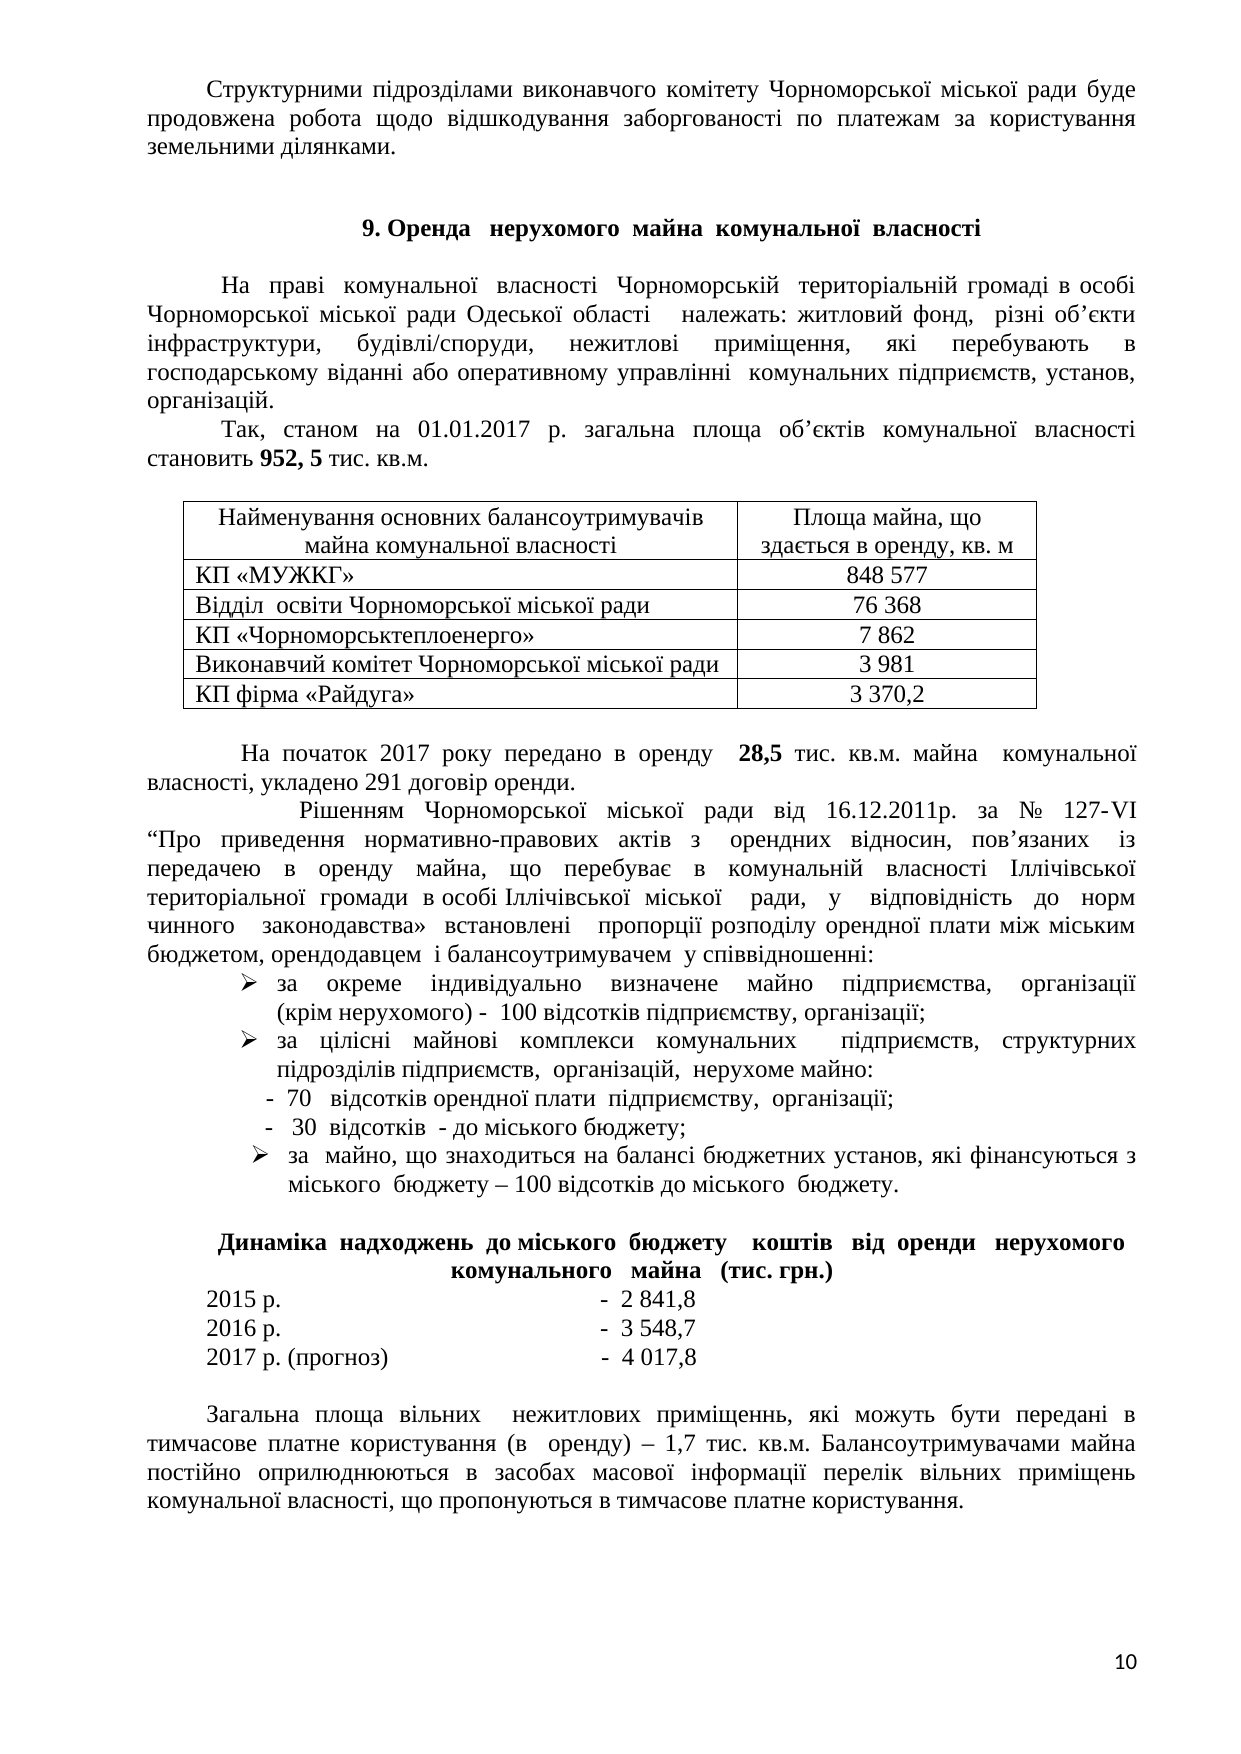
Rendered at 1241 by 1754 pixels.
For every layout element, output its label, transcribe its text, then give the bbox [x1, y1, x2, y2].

text Структурними підрозділами виконавчого комітету Чорноморської міської ради буде продовжена робота щодо відшкодування заборгованості по платежам за користування земельними ділянками. [147, 74, 1137, 160]
text На початок 2017 року передано в оренду 28,5 тис. кв.м. майна комунальної власності, укладено 291 договір оренди. [147, 738, 1137, 795]
text - 30 відсотків - до міського бюджету; [221, 1112, 1137, 1140]
list за майно, що знаходиться на балансі бюджетних установ, які фінансуються з міського бюджету – 100 відсотків до міського бюджету. [250, 1140, 1137, 1198]
text 2015 р. - 2 841,8 [147, 1284, 1137, 1313]
subtitle 9. Оренда нерухомого майна комунальної власності [147, 213, 1137, 242]
text 2016 р. - 3 548,7 [147, 1313, 1137, 1342]
table_cell 7 862 [738, 620, 1036, 648]
text Так, станом на 01.01.2017 р. загальна площа об’єктів комунальної власності становить 952, 5 тис. кв.м. [147, 414, 1137, 472]
table_header Площа майна, що здається в оренду, кв. м [738, 502, 1036, 559]
text Рішенням Чорноморської міської ради від 16.12.2011р. за № 127-VI “Про приведення нормативно-правових актів з орендних відносин, пов’язаних із передачею в оренду майна, що перебуває в комунальній власності Іллічівської територіальної громади в особі Іллічівської міської ради, у відповідність до норм чинного законодавства» встановлені пропорції розподілу орендної плати між міським бюджетом, орендодавцем і балансоутримувачем у співвідношенні: [147, 795, 1137, 968]
text Динаміка надходжень до міського бюджету коштів від оренди нерухомого комунального майна (тис. грн.) [147, 1227, 1137, 1284]
list за цілісні майнові комплекси комунальних підприємств, структурних підрозділів підприємств, організацій, нерухоме майно: [239, 1025, 1137, 1083]
table_cell 3 370,2 [738, 679, 1036, 708]
text 2017 р. (прогноз) - 4 017,8 [147, 1342, 1137, 1370]
table_cell КП «Чорноморськтеплоенерго» [184, 620, 737, 648]
table_cell 76 368 [738, 590, 1036, 619]
list Загальна площа вільних нежитлових приміщеннь, які можуть бути передані в тимчасове платне користування (в оренду) – 1,7 тис. кв.м. Балансоутримувачами майна постійно оприлюднюються в засобах масової інформації перелік вільних приміщень комунальної власності, що пропонуються в тимчасове платне користування. [147, 1399, 1137, 1514]
text На праві комунальної власності Чорноморській територіальній громаді в особі Чорноморської міської ради Одеської області належать: житловий фонд, різні об’єкти інфраструктури, будівлі/споруди, нежитлові приміщення, які перебувають в господарському віданні або оперативному управлінні комунальних підприємств, установ, організацій. [147, 271, 1137, 414]
table_cell Відділ освіти Чорноморської міської ради [184, 590, 737, 619]
table_header Найменування основних балансоутримувачів майна комунальної власності [184, 502, 737, 559]
text - 70 відсотків орендної плати підприємству, організації; [147, 1083, 1137, 1112]
table_cell 848 577 [738, 560, 1036, 589]
table_cell 3 981 [738, 650, 1036, 678]
list за окреме індивідуально визначене майно підприємства, організації (крім нерухомого) - 100 відсотків підприємству, організації; [239, 968, 1137, 1025]
table_cell КП фірма «Райдуга» [184, 679, 737, 708]
table_cell Виконавчий комітет Чорноморської міської ради [184, 650, 737, 678]
table_cell КП «МУЖКГ» [184, 560, 737, 589]
